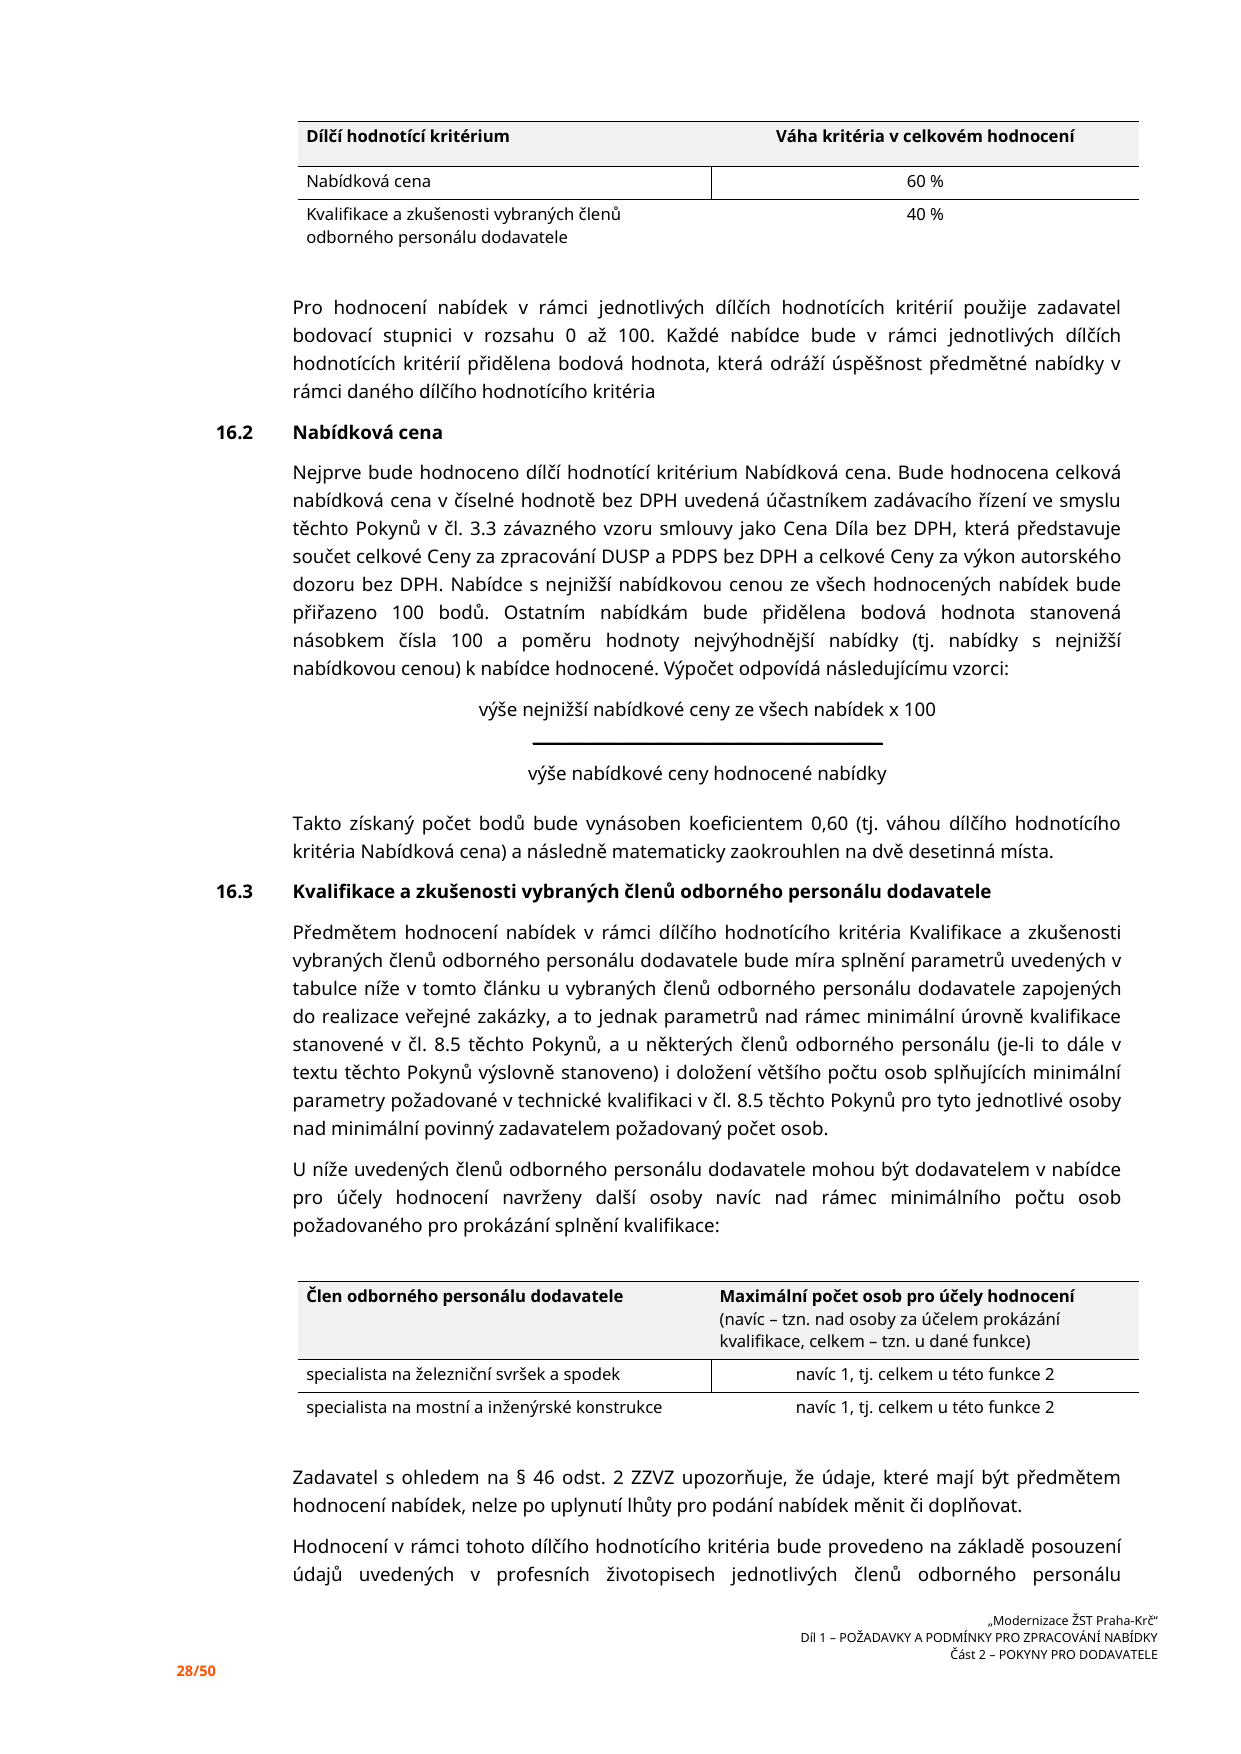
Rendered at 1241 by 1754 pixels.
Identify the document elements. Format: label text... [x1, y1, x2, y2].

list výše nejnižší nabídkové ceny ze všech nabídek x 100 [292, 696, 1122, 722]
table_cell specialista na mostní a inženýrské konstrukce [298, 1393, 711, 1424]
table_cell navíc 1, tj. celkem u této funkce 2 [712, 1360, 1139, 1391]
list Pro hodnocení nabídek v rámci jednotlivých dílčích hodnotících kritérií použije zadavatel bodovací stupnici v rozsahu 0 až 100. Každé nabídce bude v rámci jednotlivých dílčích hodnotících kritérií přidělena bodová hodnota, která odráží úspěšnost předmětné nabídky v rámci daného dílčího hodnotícího kritéria [292, 294, 1122, 404]
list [292, 1533, 1122, 1587]
list Předmětem hodnocení nabídek v rámci dílčího hodnotícího kritéria Kvalifikace a zkušenosti vybraných členů odborného personálu dodavatele bude míra splnění parametrů uvedených v tabulce níže v tomto článku u vybraných členů odborného personálu dodavatele zapojených do realizace veřejné zakázky, a to jednak parametrů nad rámec minimální úrovně kvalifikace stanovené v čl. 8.5 těchto Pokynů, a u některých členů odborného personálu (je-li to dále v textu těchto Pokynů výslovně stanoveno) i doložení většího počtu osob splňujících minimální parametry požadované v technické kvalifikaci v čl. 8.5 těchto Pokynů pro tyto jednotlivé osoby nad minimální povinný zadavatelem požadovaný počet osob. [292, 919, 1122, 1141]
list výše nabídkové ceny hodnocené nabídky [292, 760, 1122, 785]
table_header Maximální počet osob pro účely hodnocení (navíc – tzn. nad osoby za účelem prokázání kvalifikace, celkem – tzn. u dané funkce) [711, 1282, 1139, 1359]
table_cell Kvalifikace a zkušenosti vybraných členů odborného personálu dodavatele [298, 200, 711, 254]
table_cell Nabídková cena [298, 167, 711, 198]
table_header Váha kritéria v celkovém hodnocení [711, 122, 1139, 166]
list Nejprve bude hodnoceno dílčí hodnotící kritérium Nabídková cena. Bude hodnocena celková nabídková cena v číselné hodnotě bez DPH uvedená účastníkem zadávacího řízení ve smyslu těchto Pokynů v čl. 3.3 závazného vzoru smlouvy jako Cena Díla bez DPH, která představuje součet celkové Ceny za zpracování DUSP a PDPS bez DPH a celkové Ceny za výkon autorského dozoru bez DPH. Nabídce s nejnižší nabídkovou cenou ze všech hodnocených nabídek bude přiřazeno 100 bodů. Ostatním nabídkám bude přidělena bodová hodnota stanovená násobkem čísla 100 a poměru hodnoty nejvýhodnější nabídky (tj. nabídky s nejnižší nabídkovou cenou) k nabídce hodnocené. Výpočet odpovídá následujícímu vzorci: [292, 459, 1122, 681]
table_cell specialista na železniční svršek a spodek [298, 1360, 711, 1391]
text Kvalifikace a zkušenosti vybraných členů odborného personálu dodavatele [216, 879, 1122, 904]
table_header Dílčí hodnotící kritérium [298, 122, 711, 166]
table_cell navíc 1, tj. celkem u této funkce 2 [711, 1393, 1139, 1424]
list Takto získaný počet bodů bude vynásoben koeficientem 0,60 (tj. váhou dílčího hodnotícího kritéria Nabídková cena) a následně matematicky zaokrouhlen na dvě desetinná místa. [292, 810, 1122, 864]
list U níže uvedených členů odborného personálu dodavatele mohou být dodavatelem v nabídce pro účely hodnocení navrženy další osoby navíc nad rámec minimálního počtu osob požadovaného pro prokázání splnění kvalifikace: [292, 1156, 1122, 1238]
table_cell 60 % [712, 167, 1139, 198]
table_cell 40 % [711, 200, 1139, 254]
list __________________________________________ [292, 722, 1122, 747]
list Zadavatel s ohledem na § 46 odst. 2 ZZVZ upozorňuje, že údaje, které mají být předmětem hodnocení nabídek, nelze po uplynutí lhůty pro podání nabídek měnit či doplňovat. [292, 1465, 1122, 1518]
text Nabídková cena [216, 419, 1122, 444]
table_header Člen odborného personálu dodavatele [298, 1282, 711, 1359]
